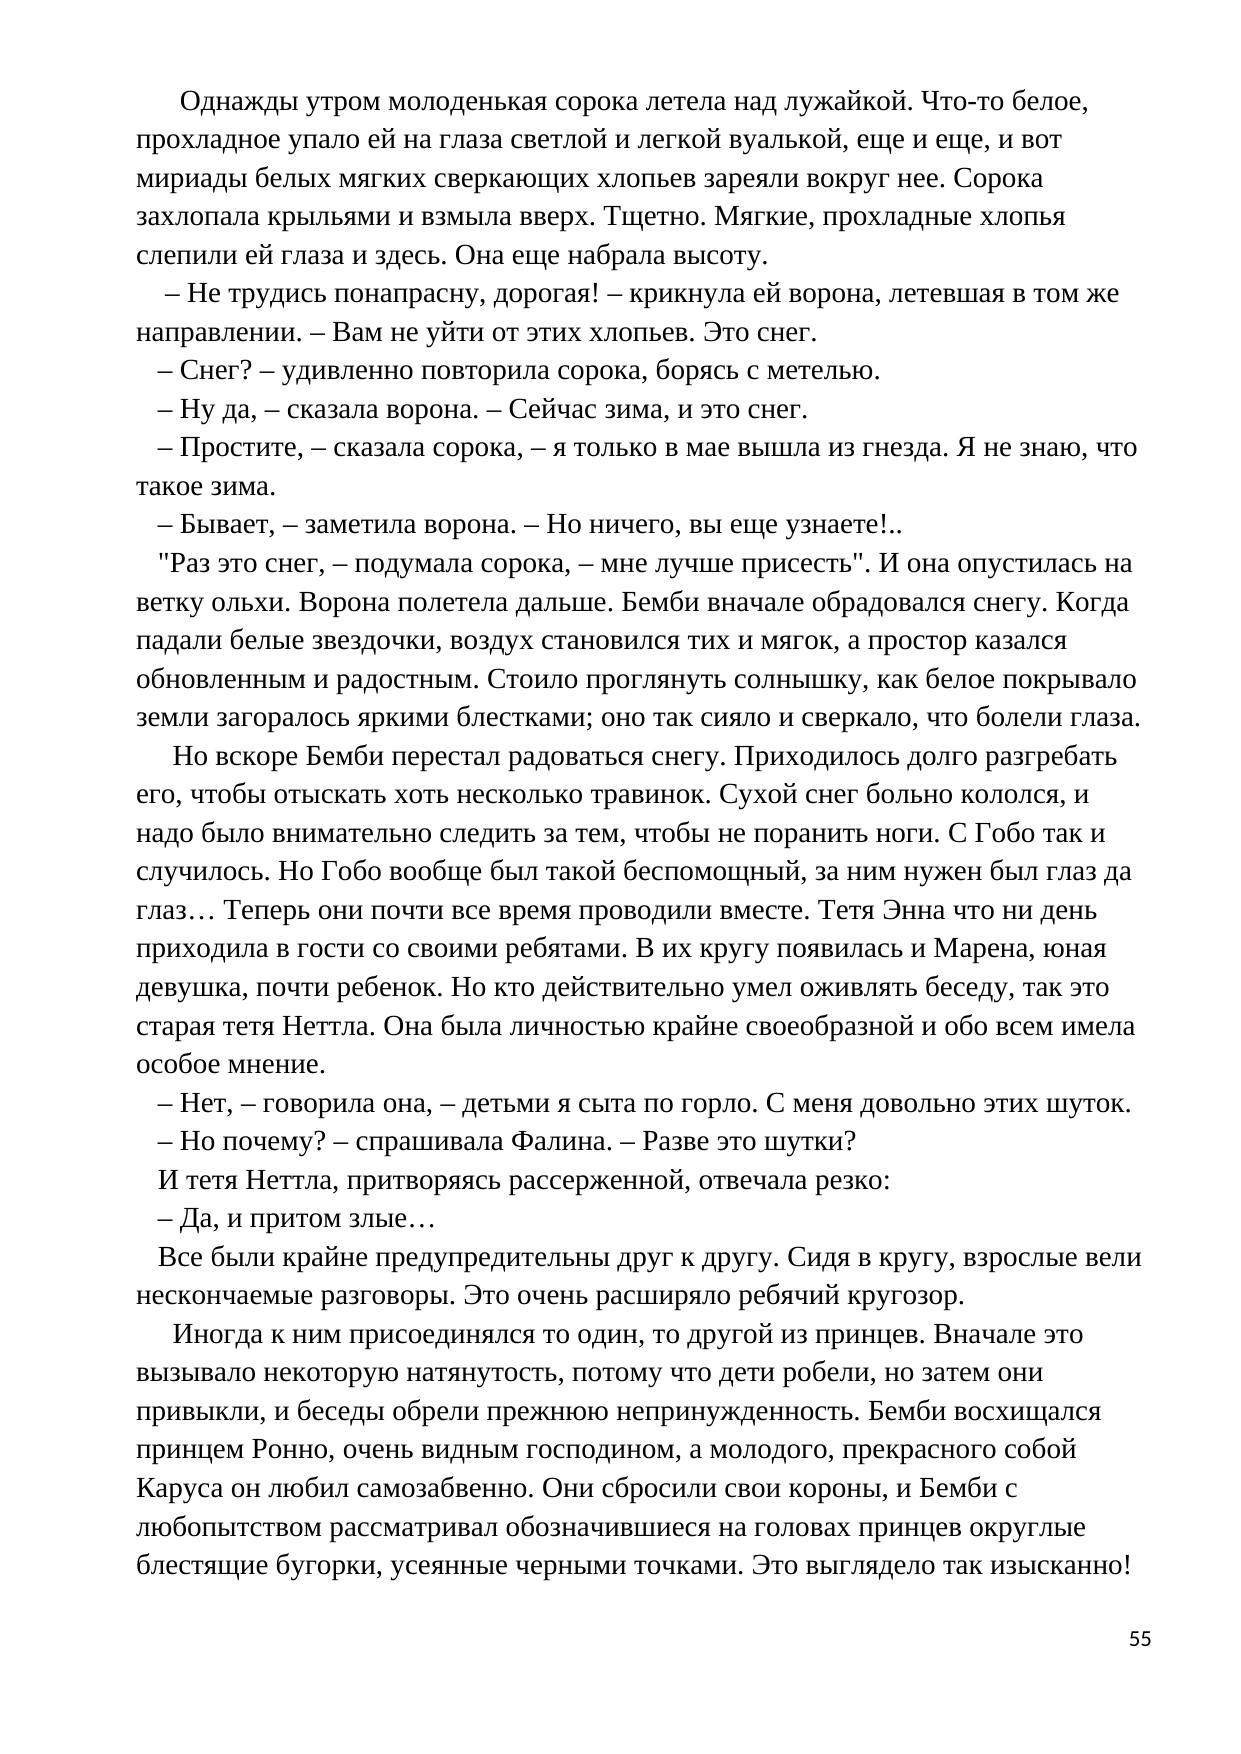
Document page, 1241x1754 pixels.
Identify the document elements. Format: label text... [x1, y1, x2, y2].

text И тетя Неттла, притворяясь рассерженной, отвечала резко: [136, 1162, 1152, 1195]
text Иногда к ним присоединялся то один, то другой из принцев. Вначале это вызывало некоторую натянутость, потому что дети робели, но затем они привыкли, и беседы обрели прежнюю непринужденность. Бемби восхищался принцем Ронно, очень видным господином, а молодого, прекрасного собой Каруса он любил самозабвенно. Они сбросили свои короны, и Бемби с любопытством рассматривал обозначившиеся на головах принцев округлые блестящие бугорки, усеянные черными точками. Это выглядело так изысканно! [136, 1316, 1152, 1581]
text – Но почему? – спрашивала Фалина. – Разве это шутки? [136, 1123, 1152, 1157]
text – Да, и притом злые… [136, 1200, 1152, 1234]
text – Не трудись понапрасну, дорогая! – крикнула ей ворона, летевшая в том же направлении. – Вам не уйти от этих хлопьев. Это снег. [136, 275, 1152, 347]
text Но вскоре Бемби перестал радоваться снегу. Приходилось долго разгребать его, чтобы отыскать хоть несколько травинок. Сухой снег больно кололся, и надо было внимательно следить за тем, чтобы не поранить ноги. С Гобо так и случилось. Но Гобо вообще был такой беспомощный, за ним нужен был глаз да глаз… Теперь они почти все время проводили вместе. Тетя Энна что ни день приходила в гости со своими ребятами. В их кругу появилась и Марена, юная девушка, почти ребенок. Но кто действительно умел оживлять беседу, так это старая тетя Неттла. Она была личностью крайне своеобразной и обо всем имела особое мнение. [136, 738, 1152, 1080]
text – Бывает, – заметила ворона. – Но ничего, вы еще узнаете!.. [136, 507, 1152, 540]
text – Простите, – сказала сорока, – я только в мае вышла из гнезда. Я не знаю, что такое зима. [136, 429, 1152, 502]
text Все были крайне предупредительны друг к другу. Сидя в кругу, взрослые вели нескончаемые разговоры. Это очень расширяло ребячий кругозор. [136, 1239, 1152, 1311]
text – Нет, – говорила она, – детьми я сыта по горло. С меня довольно этих шуток. [136, 1085, 1152, 1118]
text "Раз это снег, – подумала сорока, – мне лучше присесть". И она опустилась на ветку ольхи. Ворона полетела дальше. Бемби вначале обрадовался снегу. Когда падали белые звездочки, воздух становился тих и мягок, а простор казался обновленным и радостным. Стоило проглянуть солнышку, как белое покрывало земли загоралось яркими блестками; оно так сияло и сверкало, что болели глаза. [136, 545, 1152, 733]
text Однажды утром молоденькая сорока летела над лужайкой. Что-то белое, прохладное упало ей на глаза светлой и легкой вуалькой, еще и еще, и вот мириады белых мягких сверкающих хлопьев зареяли вокруг нее. Сорока захлопала крыльями и взмыла вверх. Тщетно. Мягкие, прохладные хлопья слепили ей глаза и здесь. Она еще набрала высоту. [136, 83, 1152, 270]
text – Ну да, – сказала ворона. – Сейчас зима, и это снег. [136, 391, 1152, 424]
text – Снег? – удивленно повторила сорока, борясь с метелью. [136, 352, 1152, 386]
